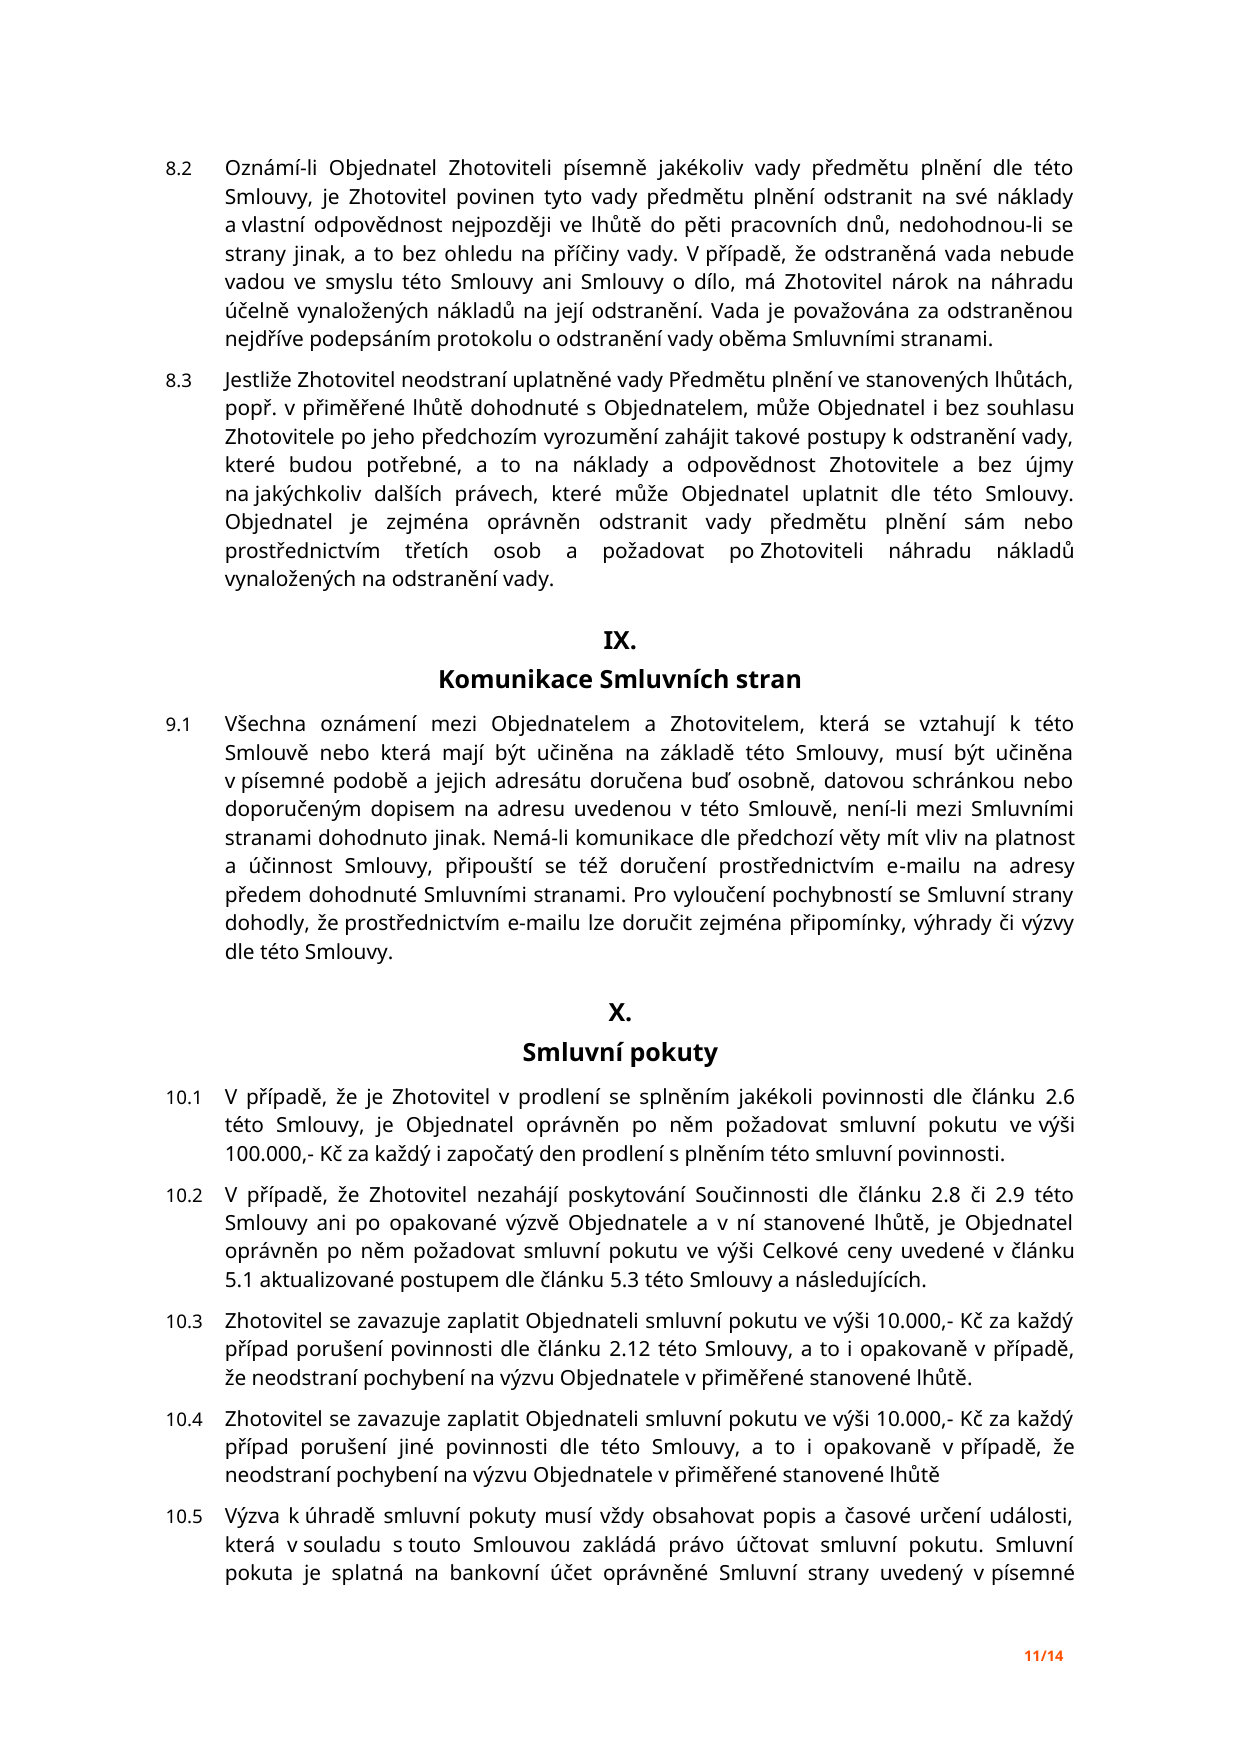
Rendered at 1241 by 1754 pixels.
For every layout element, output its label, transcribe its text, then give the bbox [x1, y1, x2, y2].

list Oznámí-li Objednatel Zhotoviteli písemně jakékoliv vady předmětu plnění dle této Smlouvy, je Zhotovitel povinen tyto vady předmětu plnění odstranit na své náklady a vlastní odpovědnost nejpozději ve lhůtě do pěti pracovních dnů, nedohodnou-li se strany jinak, a to bez ohledu na příčiny vady. V případě, že odstraněná vada nebude vadou ve smyslu této Smlouvy ani Smlouvy o dílo, má Zhotovitel nárok na náhradu účelně vynaložených nákladů na její odstranění. Vada je považována za odstraněnou nejdříve podepsáním protokolu o odstranění vady oběma Smluvními stranami. [165, 153, 1075, 353]
list Jestliže Zhotovitel neodstraní uplatněné vady Předmětu plnění ve stanovených lhůtách, popř. v přiměřené lhůtě dohodnuté s Objednatelem, může Objednatel i bez souhlasu Zhotovitele po jeho předchozím vyrozumění zahájit takové postupy k odstranění vady, které budou potřebné, a to na náklady a odpovědnost Zhotovitele a bez újmy na jakýchkoliv dalších právech, které může Objednatel uplatnit dle této Smlouvy. Objednatel je zejména oprávněn odstranit vady předmětu plnění sám nebo prostřednictvím třetích osob a požadovat po Zhotoviteli náhradu nákladů vynaložených na odstranění vady. [165, 365, 1075, 593]
list V případě, že Zhotovitel nezahájí poskytování Součinnosti dle článku 2.8 či 2.9 této Smlouvy ani po opakované výzvě Objednatele a v ní stanovené lhůtě, je Objednatel oprávněn po něm požadovat smluvní pokutu ve výši Celkové ceny uvedené v článku 5.1 aktualizované postupem dle článku 5.3 této Smlouvy a následujících. [165, 1180, 1075, 1293]
list Zhotovitel se zavazuje zaplatit Objednateli smluvní pokutu ve výši 10.000,- Kč za každý případ porušení povinnosti dle článku 2.12 této Smlouvy, a to i opakovaně v případě, že neodstraní pochybení na výzvu Objednatele v přiměřené stanovené lhůtě. [165, 1306, 1075, 1391]
list V případě, že je Zhotovitel v prodlení se splněním jakékoli povinnosti dle článku 2.6 této Smlouvy, je Objednatel oprávněn po něm požadovat smluvní pokutu ve výši 100.000,- Kč za každý i započatý den prodlení s plněním této smluvní povinnosti. [165, 1082, 1075, 1167]
list Všechna oznámení mezi Objednatelem a Zhotovitelem, která se vztahují k této Smlouvě nebo která mají být učiněna na základě této Smlouvy, musí být učiněna v písemné podobě a jejich adresátu doručena buď osobně, datovou schránkou nebo doporučeným dopisem na adresu uvedenou v této Smlouvě, není-li mezi Smluvními stranami dohodnuto jinak. Nemá-li komunikace dle předchozí věty mít vliv na platnost a účinnost Smlouvy, připouští se též doručení prostřednictvím e-mailu na adresy předem dohodnuté Smluvními stranami. Pro vyloučení pochybností se Smluvní strany dohodly, že prostřednictvím e-mailu lze doručit zejména připomínky, výhrady či výzvy dle této Smlouvy. [165, 709, 1075, 965]
list Zhotovitel se zavazuje zaplatit Objednateli smluvní pokutu ve výši 10.000,- Kč za každý případ porušení jiné povinnosti dle této Smlouvy, a to i opakovaně v případě, že neodstraní pochybení na výzvu Objednatele v přiměřené stanovené lhůtě [165, 1404, 1075, 1489]
text X. Smluvní pokuty [165, 990, 1075, 1069]
text IX. Komunikace Smluvních stran [165, 618, 1075, 697]
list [165, 1502, 1075, 1587]
